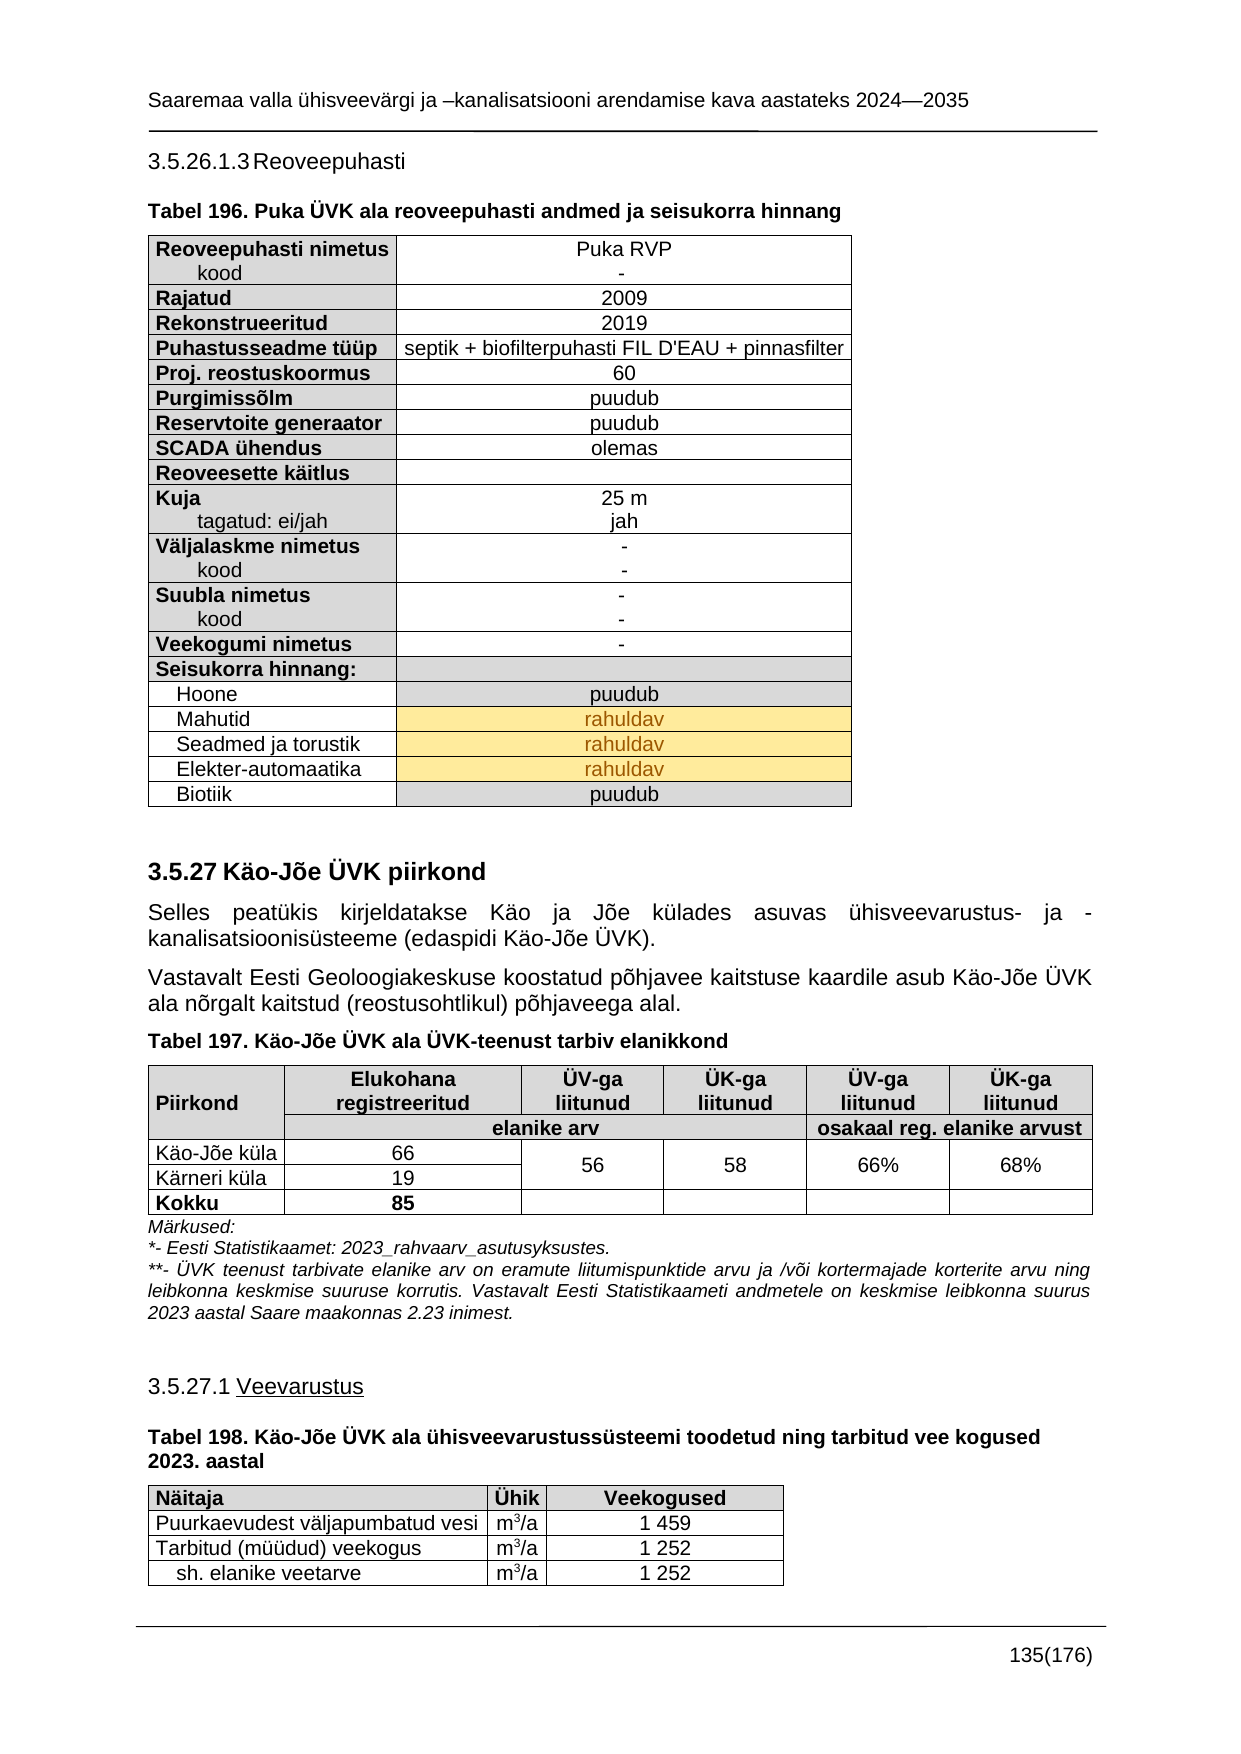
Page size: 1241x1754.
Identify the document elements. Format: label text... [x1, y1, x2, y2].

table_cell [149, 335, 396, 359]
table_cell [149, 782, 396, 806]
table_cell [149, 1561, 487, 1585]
subtitle Käo-Jõe ÜVK piirkond [148, 857, 1093, 886]
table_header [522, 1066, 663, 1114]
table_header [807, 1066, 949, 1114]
text Tabel 196. Puka ÜVK ala reoveepuhasti andmed ja seisukorra hinnang [148, 199, 1093, 223]
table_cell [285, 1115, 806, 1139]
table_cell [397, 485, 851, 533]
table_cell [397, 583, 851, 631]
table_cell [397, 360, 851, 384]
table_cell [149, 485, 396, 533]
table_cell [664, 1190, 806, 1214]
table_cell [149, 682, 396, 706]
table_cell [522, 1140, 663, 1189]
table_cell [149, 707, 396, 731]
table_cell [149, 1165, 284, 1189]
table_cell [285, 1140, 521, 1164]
text Selles peatükis kirjeldatakse Käo ja Jõe külades asuvas ühisveevarustus- ja -kanalisatsioonisüsteeme (edaspidi Käo-Jõe ÜVK). [148, 898, 1093, 951]
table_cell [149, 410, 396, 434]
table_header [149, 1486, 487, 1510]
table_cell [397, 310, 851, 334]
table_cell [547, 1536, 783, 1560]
text **- ÜVK teenust tarbivate elanike arv on eramute liitumispunktide arvu ja /või kortermajade korterite arvu ning leibkonna keskmise suuruse korrutis. Vastavalt Eesti Statistikaameti andmetele on keskmise leibkonna suurus 2023 aastal Saare maakonnas 2.23 inimest. [148, 1258, 1093, 1323]
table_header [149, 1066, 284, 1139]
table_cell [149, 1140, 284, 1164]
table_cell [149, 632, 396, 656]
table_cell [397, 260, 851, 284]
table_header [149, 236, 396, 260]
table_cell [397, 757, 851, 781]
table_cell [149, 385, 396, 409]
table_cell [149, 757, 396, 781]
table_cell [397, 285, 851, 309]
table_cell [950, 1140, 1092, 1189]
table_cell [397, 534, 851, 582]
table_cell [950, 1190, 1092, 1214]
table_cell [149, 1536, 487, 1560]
subtitle Reoveepuhasti [148, 148, 1093, 174]
text Vastavalt Eesti Geoloogiakeskuse koostatud põhjavee kaitstuse kaardile asub Käo-Jõe ÜVK ala nõrgalt kaitstud (reostusohtlikul) põhjaveega alal. [148, 964, 1093, 1016]
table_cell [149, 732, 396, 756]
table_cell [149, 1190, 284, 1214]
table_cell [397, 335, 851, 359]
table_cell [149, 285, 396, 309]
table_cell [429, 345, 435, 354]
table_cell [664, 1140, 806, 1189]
text *- Eesti Statistikaamet: 2023_rahvaarv_asutusyksustes. [148, 1237, 1093, 1258]
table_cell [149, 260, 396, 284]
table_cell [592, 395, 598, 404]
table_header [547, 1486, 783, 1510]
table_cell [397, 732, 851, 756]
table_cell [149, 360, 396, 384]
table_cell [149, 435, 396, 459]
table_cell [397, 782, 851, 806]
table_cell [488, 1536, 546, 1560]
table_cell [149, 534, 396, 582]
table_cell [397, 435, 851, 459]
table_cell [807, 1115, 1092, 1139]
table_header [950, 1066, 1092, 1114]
text Tabel 197. Käo-Jõe ÜVK ala ÜVK-teenust tarbiv elanikkond [148, 1029, 1093, 1053]
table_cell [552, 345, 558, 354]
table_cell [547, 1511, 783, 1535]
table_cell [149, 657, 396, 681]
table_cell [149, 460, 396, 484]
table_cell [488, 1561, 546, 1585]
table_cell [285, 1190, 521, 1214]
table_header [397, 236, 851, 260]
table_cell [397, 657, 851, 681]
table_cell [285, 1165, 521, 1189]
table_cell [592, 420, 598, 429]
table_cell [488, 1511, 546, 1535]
text Märkused: [148, 1215, 1093, 1237]
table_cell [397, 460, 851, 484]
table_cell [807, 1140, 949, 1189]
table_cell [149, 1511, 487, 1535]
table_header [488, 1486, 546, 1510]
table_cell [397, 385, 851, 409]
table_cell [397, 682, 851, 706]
text Tabel 198. Käo-Jõe ÜVK ala ühisveevarustussüsteemi toodetud ning tarbitud vee kogused 2023. aastal [148, 1424, 1093, 1472]
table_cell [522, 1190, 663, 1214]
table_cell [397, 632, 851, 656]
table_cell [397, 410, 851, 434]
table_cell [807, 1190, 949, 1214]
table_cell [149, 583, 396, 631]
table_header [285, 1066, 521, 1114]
subtitle Veevarustus [148, 1373, 1093, 1399]
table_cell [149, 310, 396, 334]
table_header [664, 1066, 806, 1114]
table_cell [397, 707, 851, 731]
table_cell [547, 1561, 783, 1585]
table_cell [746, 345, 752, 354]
